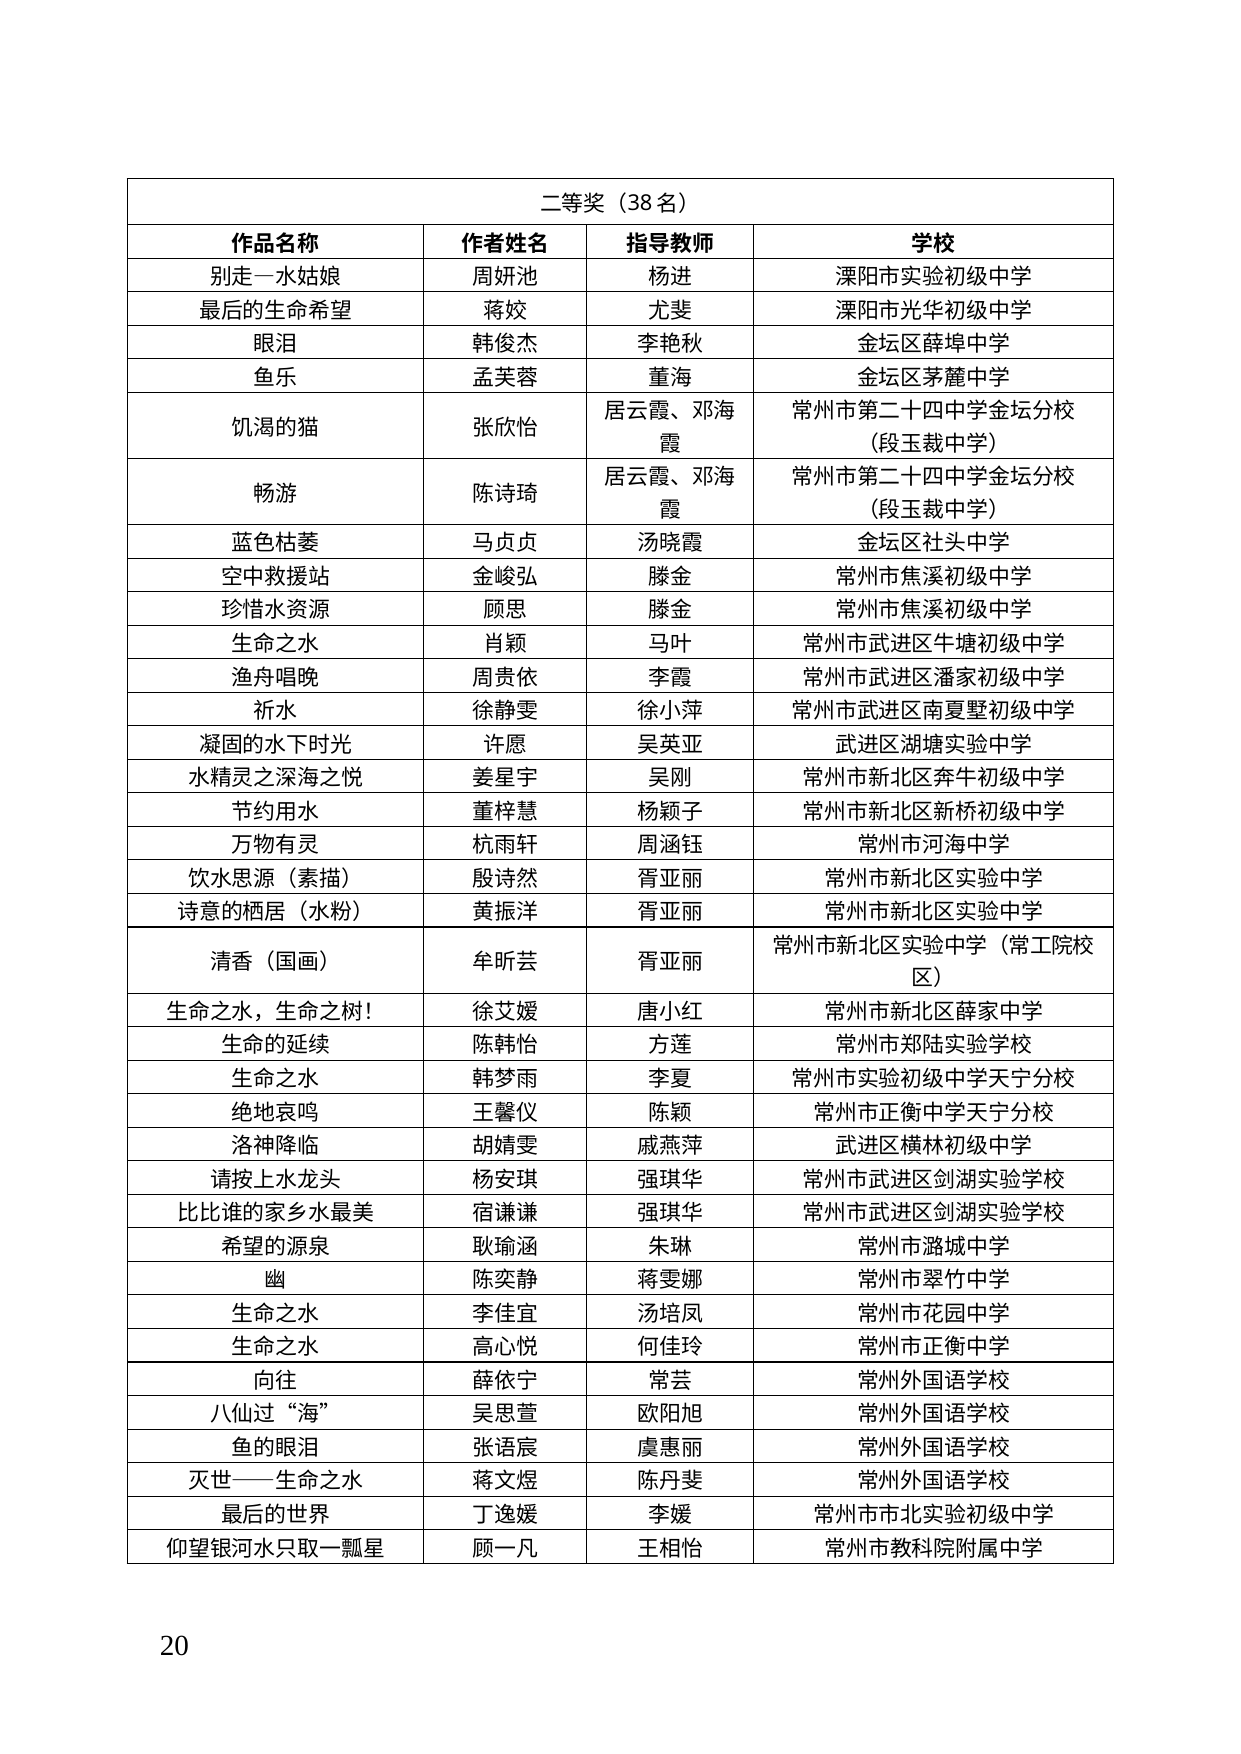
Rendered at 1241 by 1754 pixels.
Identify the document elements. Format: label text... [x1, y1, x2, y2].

table_cell 唐小红 [587, 994, 753, 1026]
table_cell 常州市第二十四中学金坛分校 （段玉裁中学） [754, 459, 1113, 524]
table_cell 武进区横林初级中学 [754, 1128, 1113, 1160]
table_cell 作品名称 [128, 225, 423, 258]
table_cell 滕金 [587, 592, 753, 624]
table_cell 马叶 [587, 626, 753, 658]
table_cell 李媛 [587, 1497, 753, 1529]
table_cell 常州市教科院附属中学 [754, 1530, 1113, 1563]
table_cell 居云霞、邓海霞 [587, 459, 753, 524]
table_cell 蒋姣 [424, 292, 586, 325]
table_cell 金坛区薛埠中学 [754, 326, 1113, 358]
table_cell 常州市第二十四中学金坛分校 （段玉裁中学） [754, 393, 1113, 458]
table_cell 常州市正衡中学天宁分校 [754, 1094, 1113, 1127]
table_cell 韩俊杰 [424, 326, 586, 358]
table_cell 祈水 [128, 693, 423, 725]
table_cell 陈颖 [587, 1094, 753, 1127]
table_cell 董梓慧 [424, 793, 586, 826]
table_cell 畅游 [128, 459, 423, 524]
table_cell 金坛区社头中学 [754, 525, 1113, 557]
table_cell 生命之水，生命之树！ [128, 994, 423, 1026]
table_cell 方莲 [587, 1027, 753, 1059]
table_cell 生命之水 [128, 1329, 423, 1361]
table_cell 常州市新北区新桥初级中学 [754, 793, 1113, 826]
table_cell 居云霞、邓海霞 [587, 393, 753, 458]
table_cell 凝固的水下时光 [128, 726, 423, 759]
table_cell 马贞贞 [424, 525, 586, 557]
table_cell 朱琳 [587, 1228, 753, 1261]
table_cell 渔舟唱晚 [128, 659, 423, 692]
table_cell 溧阳市实验初级中学 [754, 259, 1113, 291]
table_cell 珍惜水资源 [128, 592, 423, 624]
table_cell 杨颖子 [587, 793, 753, 826]
table_cell 胥亚丽 [587, 928, 753, 992]
table_cell 胥亚丽 [587, 894, 753, 926]
table_cell 汤晓霞 [587, 525, 753, 557]
table_cell 李夏 [587, 1061, 753, 1093]
table_cell 徐艾嫒 [424, 994, 586, 1026]
table_cell 欧阳旭 [587, 1396, 753, 1428]
table_cell 仰望银河水只取一瓢星 [128, 1530, 423, 1563]
table_cell 常州市武进区南夏墅初级中学 [754, 693, 1113, 725]
table_cell 幽 [128, 1262, 423, 1294]
table_cell 吴思萱 [424, 1396, 586, 1428]
table_cell 常州市武进区剑湖实验学校 [754, 1161, 1113, 1194]
table_cell 高心悦 [424, 1329, 586, 1361]
table_cell 戚燕萍 [587, 1128, 753, 1160]
table_cell 牟昕芸 [424, 928, 586, 992]
table_cell 常州市河海中学 [754, 827, 1113, 859]
table_cell 韩梦雨 [424, 1061, 586, 1093]
table_cell 生命的延续 [128, 1027, 423, 1059]
table_cell 徐静雯 [424, 693, 586, 725]
table_cell 指导教师 [587, 225, 753, 258]
table_cell 胡婧雯 [424, 1128, 586, 1160]
table_cell 周涵钰 [587, 827, 753, 859]
table_cell 常州市花园中学 [754, 1295, 1113, 1328]
table_cell 常州市焦溪初级中学 [754, 559, 1113, 591]
table_cell 常州市新北区薛家中学 [754, 994, 1113, 1026]
table_cell 张欣怡 [424, 393, 586, 458]
table_cell 武进区湖塘实验中学 [754, 726, 1113, 759]
table_cell 常州市新北区实验中学 [754, 860, 1113, 893]
table_cell 金峻弘 [424, 559, 586, 591]
table_cell 饮水思源（素描） [128, 860, 423, 893]
table_cell 杭雨轩 [424, 827, 586, 859]
table_cell 学校 [754, 225, 1113, 258]
table_cell 常州市潞城中学 [754, 1228, 1113, 1261]
table_cell 生命之水 [128, 1295, 423, 1328]
table_cell 常州市武进区牛塘初级中学 [754, 626, 1113, 658]
table_cell 肖颖 [424, 626, 586, 658]
table_cell 常州市市北实验初级中学 [754, 1497, 1113, 1529]
table_cell 洛神降临 [128, 1128, 423, 1160]
table_cell 常州市新北区实验中学（常工院校区） [754, 928, 1113, 992]
table_cell 万物有灵 [128, 827, 423, 859]
table_cell 吴刚 [587, 760, 753, 792]
table_cell 常州外国语学校 [754, 1430, 1113, 1462]
table_cell 常州外国语学校 [754, 1396, 1113, 1428]
table_cell 常州市武进区剑湖实验学校 [754, 1195, 1113, 1227]
table_cell 陈诗琦 [424, 459, 586, 524]
table_cell 向往 [128, 1363, 423, 1395]
table_cell 尤斐 [587, 292, 753, 325]
table_cell 金坛区茅麓中学 [754, 359, 1113, 392]
table_cell 水精灵之深海之悦 [128, 760, 423, 792]
table_cell 灭世——生命之水 [128, 1463, 423, 1496]
table_cell 绝地哀鸣 [128, 1094, 423, 1127]
table_cell 胥亚丽 [587, 860, 753, 893]
table_cell 常州市焦溪初级中学 [754, 592, 1113, 624]
table_cell 诗意的栖居（水粉） [128, 894, 423, 926]
table_cell 强琪华 [587, 1161, 753, 1194]
table_cell 常州外国语学校 [754, 1463, 1113, 1496]
table_cell 姜星宇 [424, 760, 586, 792]
table_cell 许愿 [424, 726, 586, 759]
table_cell 眼泪 [128, 326, 423, 358]
table_cell 陈奕静 [424, 1262, 586, 1294]
table_cell 强琪华 [587, 1195, 753, 1227]
table_cell 殷诗然 [424, 860, 586, 893]
table_cell 二等奖（38名） [128, 179, 1113, 224]
table_cell 鱼的眼泪 [128, 1430, 423, 1462]
table_cell 周妍池 [424, 259, 586, 291]
table_cell 薛依宁 [424, 1363, 586, 1395]
table_cell 王相怡 [587, 1530, 753, 1563]
table_cell 最后的生命希望 [128, 292, 423, 325]
table_cell 杨进 [587, 259, 753, 291]
table_cell 比比谁的家乡水最美 [128, 1195, 423, 1227]
table_cell 王馨仪 [424, 1094, 586, 1127]
table_cell 常州市翠竹中学 [754, 1262, 1113, 1294]
table_cell 何佳玲 [587, 1329, 753, 1361]
table_cell 常州外国语学校 [754, 1363, 1113, 1395]
table_cell 周贵依 [424, 659, 586, 692]
table_cell 生命之水 [128, 1061, 423, 1093]
table_cell 常州市武进区潘家初级中学 [754, 659, 1113, 692]
table_cell 蒋雯娜 [587, 1262, 753, 1294]
table_cell 宿谦谦 [424, 1195, 586, 1227]
table_cell 清香（国画） [128, 928, 423, 992]
table_cell 董海 [587, 359, 753, 392]
table_cell 空中救援站 [128, 559, 423, 591]
table_cell 滕金 [587, 559, 753, 591]
table_cell 希望的源泉 [128, 1228, 423, 1261]
table_cell 丁逸媛 [424, 1497, 586, 1529]
table_cell 虞惠丽 [587, 1430, 753, 1462]
table_cell 饥渴的猫 [128, 393, 423, 458]
table_cell 别走—水姑娘 [128, 259, 423, 291]
table_cell 常州市正衡中学 [754, 1329, 1113, 1361]
table_cell 李艳秋 [587, 326, 753, 358]
table_cell 请按上水龙头 [128, 1161, 423, 1194]
table_cell 杨安琪 [424, 1161, 586, 1194]
table_cell 李佳宜 [424, 1295, 586, 1328]
table_cell 常芸 [587, 1363, 753, 1395]
table_cell 常州市实验初级中学天宁分校 [754, 1061, 1113, 1093]
table_cell 最后的世界 [128, 1497, 423, 1529]
table_cell 鱼乐 [128, 359, 423, 392]
table_cell 汤培凤 [587, 1295, 753, 1328]
table_cell 常州市新北区奔牛初级中学 [754, 760, 1113, 792]
table_cell 徐小萍 [587, 693, 753, 725]
table_cell 蓝色枯萎 [128, 525, 423, 557]
table_cell 陈韩怡 [424, 1027, 586, 1059]
table_cell 陈丹斐 [587, 1463, 753, 1496]
table_cell 常州市新北区实验中学 [754, 894, 1113, 926]
table_cell 顾一凡 [424, 1530, 586, 1563]
table_cell 黄振洋 [424, 894, 586, 926]
table_cell 作者姓名 [424, 225, 586, 258]
table_cell 蒋文煜 [424, 1463, 586, 1496]
table_cell 吴英亚 [587, 726, 753, 759]
table_cell 常州市郑陆实验学校 [754, 1027, 1113, 1059]
table_cell 耿瑜涵 [424, 1228, 586, 1261]
table_cell 八仙过“海” [128, 1396, 423, 1428]
table_cell 顾思 [424, 592, 586, 624]
table_cell 李霞 [587, 659, 753, 692]
table_cell 张语宸 [424, 1430, 586, 1462]
table_cell 节约用水 [128, 793, 423, 826]
table_cell 溧阳市光华初级中学 [754, 292, 1113, 325]
table_cell 孟芙蓉 [424, 359, 586, 392]
table_cell 生命之水 [128, 626, 423, 658]
